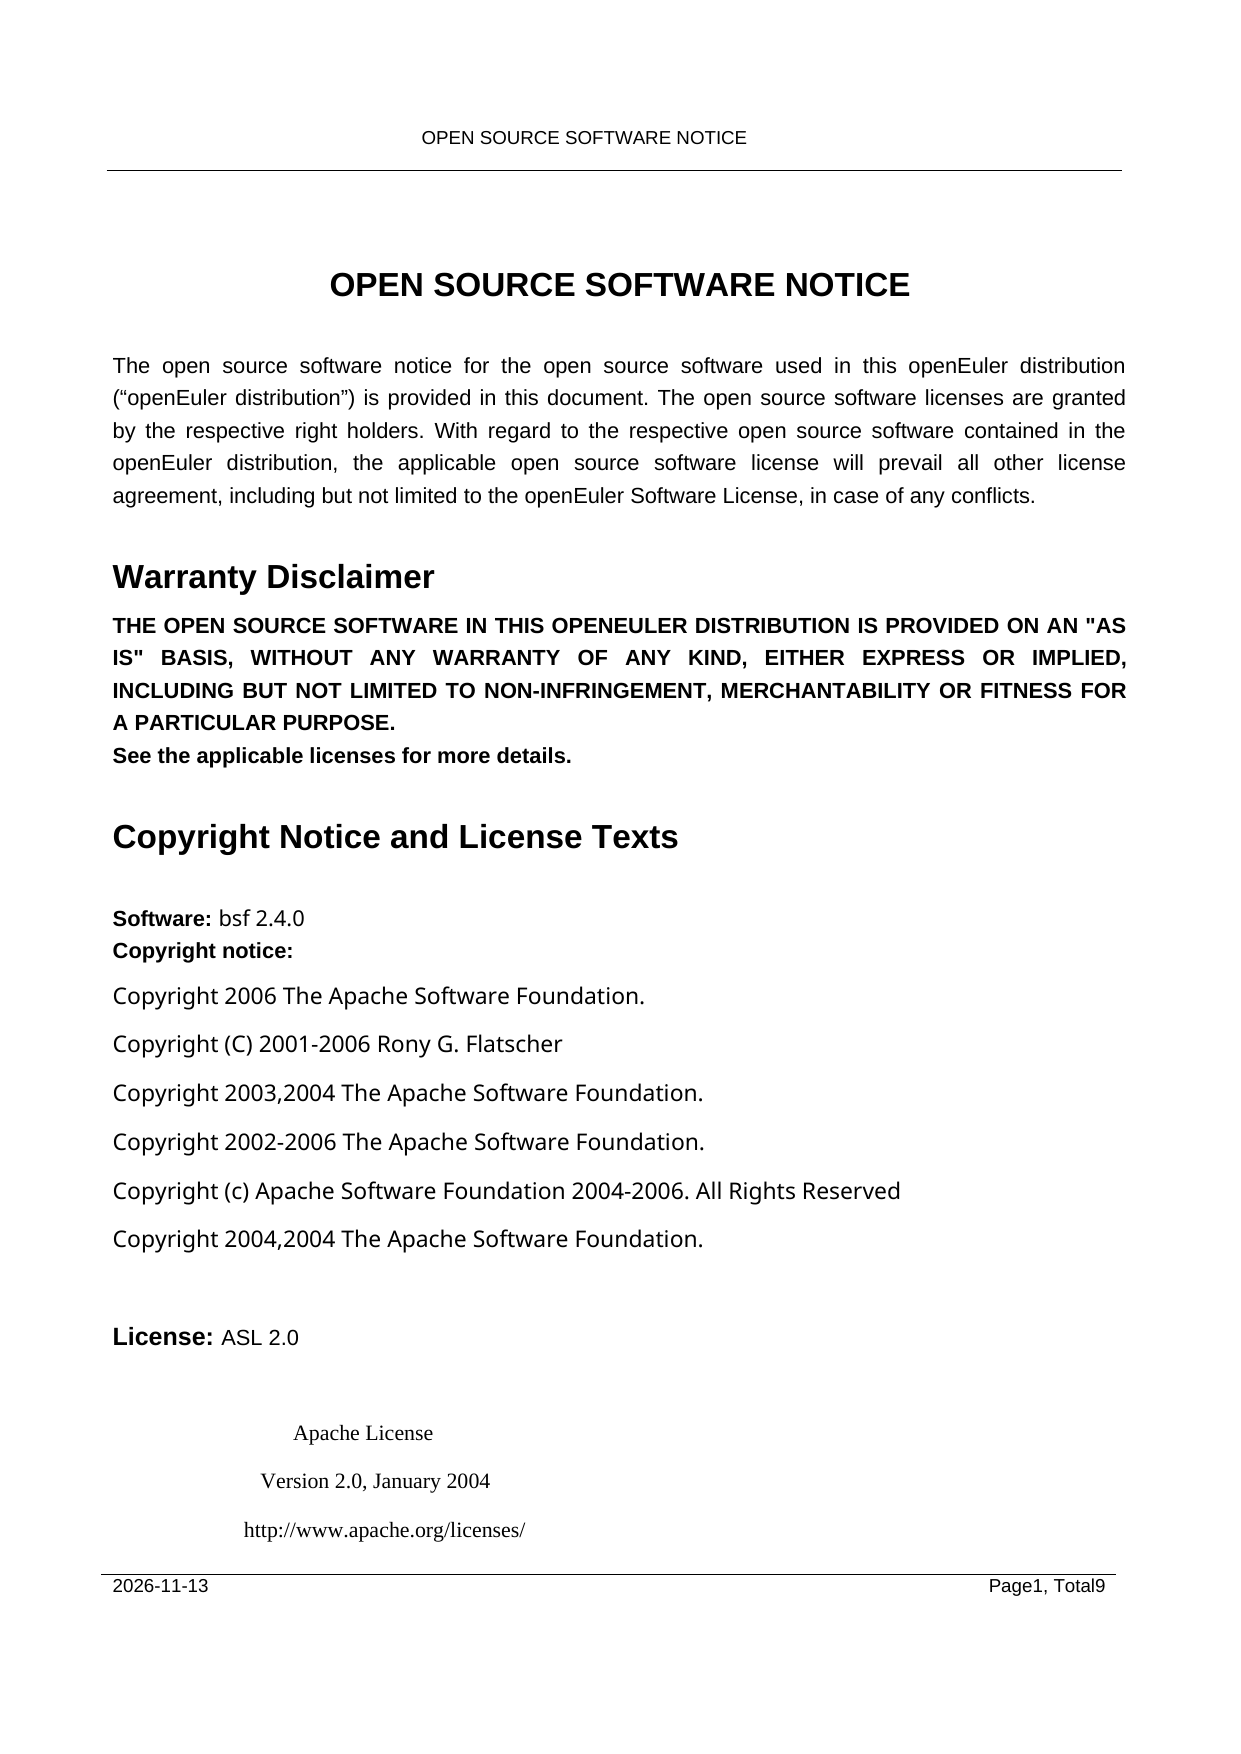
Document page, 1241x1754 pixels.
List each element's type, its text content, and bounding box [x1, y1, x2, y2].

text Copyright 2006 The Apache Software Foundation. Copyright (C) 2001-2006 Rony G. Flatscher Copyright 2003,2004 The Apache Software Foundation. Copyright 2002-2006 The Apache Software Foundation. Copyright (c) Apache Software Foundation 2004-2006. All Rights Reserved Copyright 2004,2004 The Apache Software Foundation. [112, 979, 1128, 1304]
text License: ASL 2.0 [112, 1320, 1128, 1353]
text Warranty Disclaimer [112, 544, 1128, 609]
text OPEN SOURCE SOFTWARE NOTICE [112, 251, 1128, 316]
text Copyright notice: [112, 934, 1128, 966]
text Copyright Notice and License Texts [112, 804, 1128, 869]
text Software: bsf 2.4.0 [112, 901, 1128, 934]
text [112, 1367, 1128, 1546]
text THE OPEN SOURCE SOFTWARE IN THIS OPENEULER DISTRIBUTION IS PROVIDED ON AN "AS IS" BASIS, WITHOUT ANY WARRANTY OF ANY KIND, EITHER EXPRESS OR IMPLIED, INCLUDING BUT NOT LIMITED TO NON-INFRINGEMENT, MERCHANTABILITY OR FITNESS FOR A PARTICULAR PURPOSE. See the applicable licenses for more details. [112, 609, 1128, 771]
text The open source software notice for the open source software used in this openEuler distribution (“openEuler distribution”) is provided in this document. The open source software licenses are granted by the respective right holders. With regard to the respective open source software contained in the openEuler distribution, the applicable open source software license will prevail all other license agreement, including but not limited to the openEuler Software License, in case of any conflicts. [112, 349, 1128, 511]
